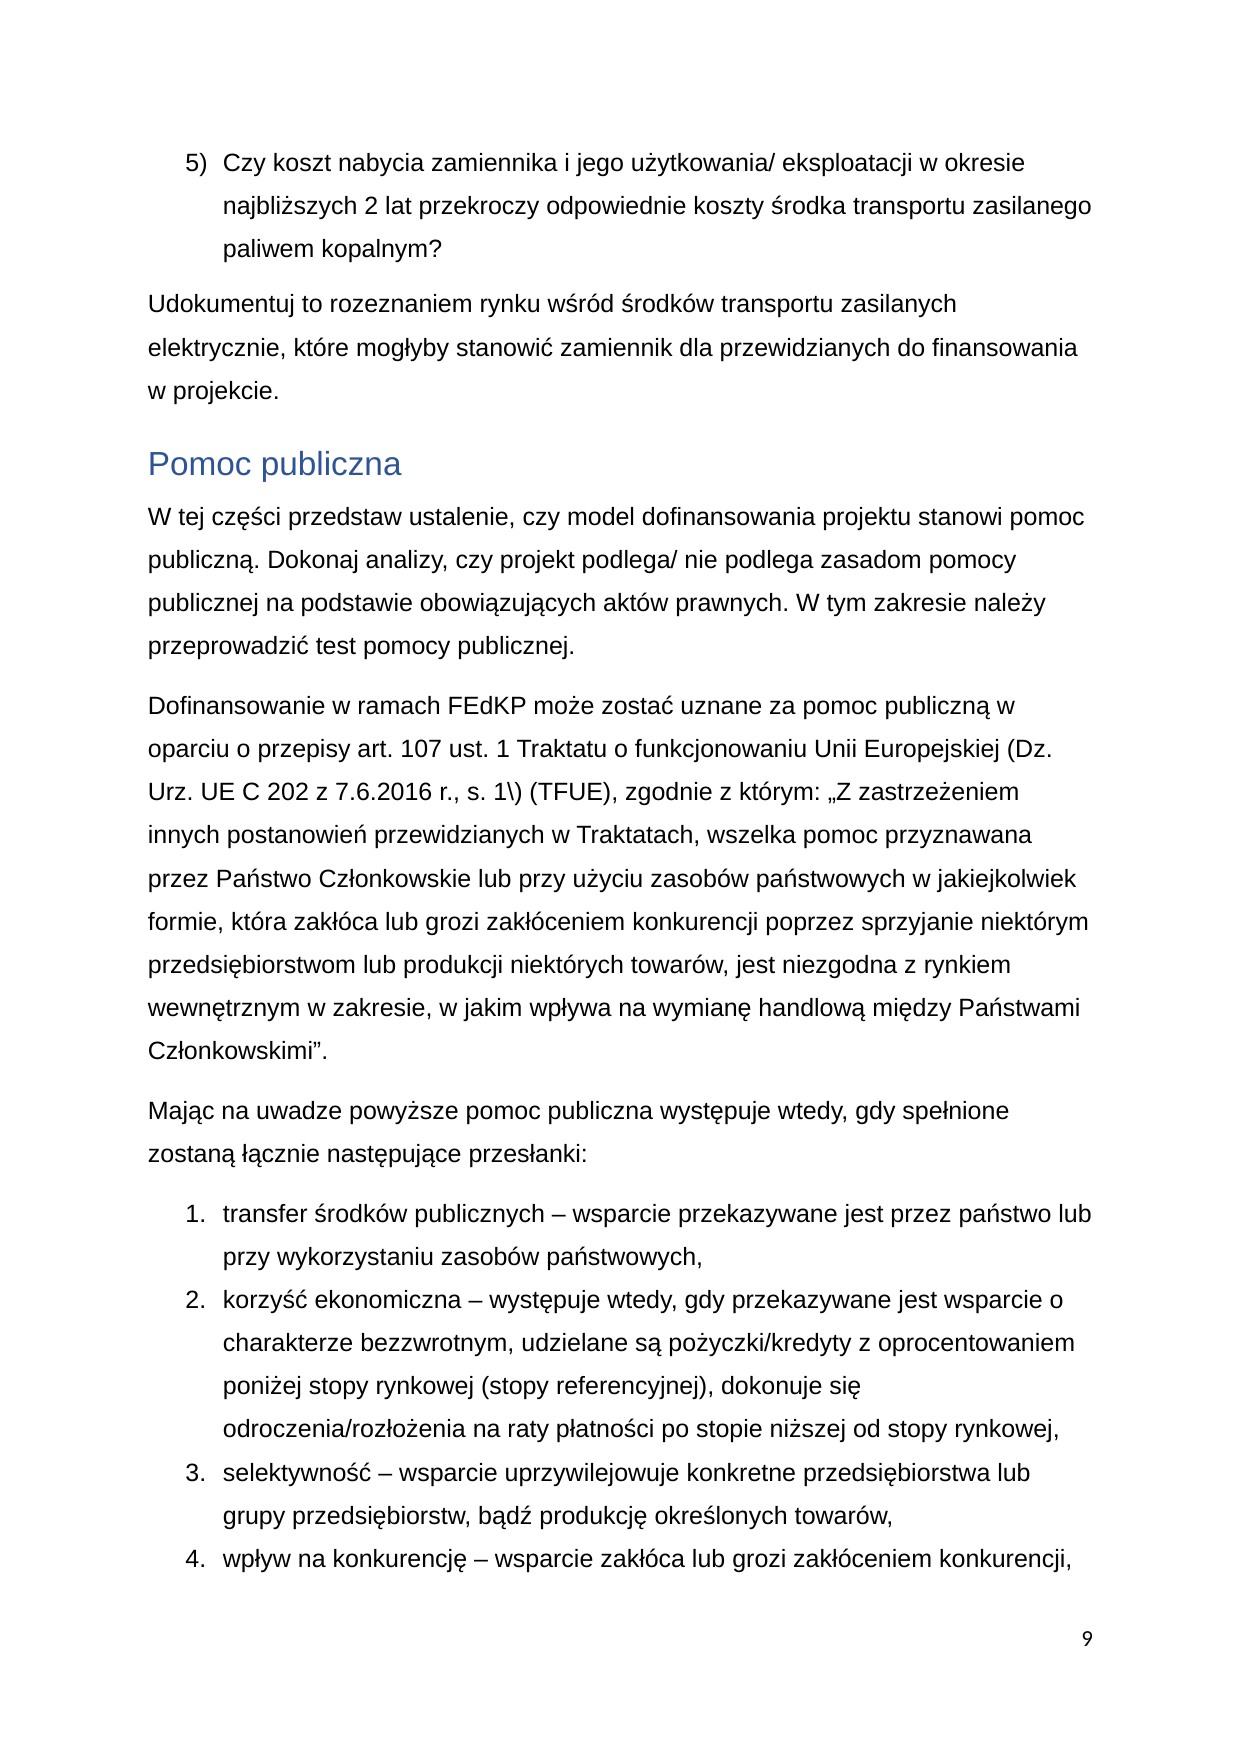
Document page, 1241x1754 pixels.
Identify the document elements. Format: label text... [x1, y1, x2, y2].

list korzyść ekonomiczna – występuje wtedy, gdy przekazywane jest wsparcie o charakterze bezzwrotnym, udzielane są pożyczki/kredyty z oprocentowaniem poniżej stopy rynkowej (stopy referencyjnej), dokonuje się odroczenia/rozłożenia na raty płatności po stopie niższej od stopy rynkowej, [185, 1285, 1093, 1443]
subtitle Pomoc publiczna [148, 444, 1093, 482]
text Udokumentuj to rozeznaniem rynku wśród środków transportu zasilanych elektrycznie, które mogłyby stanowić zamiennik dla przewidzianych do finansowania w projekcie. [148, 289, 1093, 404]
list transfer środków publicznych – wsparcie przekazywane jest przez państwo lub przy wykorzystaniu zasobów państwowych, [185, 1199, 1093, 1271]
text W tej części przedstaw ustalenie, czy model dofinansowania projektu stanowi pomoc publiczną. Dokonaj analizy, czy projekt podlega/ nie podlega zasadom pomocy publicznej na podstawie obowiązujących aktów prawnych. W tym zakresie należy przeprowadzić test pomocy publicznej. [148, 502, 1093, 660]
list selektywność – wsparcie uprzywilejowuje konkretne przedsiębiorstwa lub grupy przedsiębiorstw, bądź produkcję określonych towarów, [185, 1458, 1093, 1529]
list wpływ na konkurencję – wsparcie zakłóca lub grozi zakłóceniem konkurencji, [185, 1544, 1093, 1573]
text Dofinansowanie w ramach FEdKP może zostać uznane za pomoc publiczną w oparciu o przepisy art. 107 ust. 1 Traktatu o funkcjonowaniu Unii Europejskiej (Dz. Urz. UE C 202 z 7.6.2016 r., s. 1\) (TFUE), zgodnie z którym: „Z zastrzeżeniem innych postanowień przewidzianych w Traktatach, wszelka pomoc przyznawana przez Państwo Członkowskie lub przy użyciu zasobów państwowych w jakiejkolwiek formie, która zakłóca lub grozi zakłóceniem konkurencji poprzez sprzyjanie niektórym przedsiębiorstwom lub produkcji niektórych towarów, jest niezgodna z rynkiem wewnętrznym w zakresie, w jakim wpływa na wymianę handlową między Państwami Członkowskimi”. [148, 691, 1093, 1065]
list Czy koszt nabycia zamiennika i jego użytkowania/ eksploatacji w okresie najbliższych 2 lat przekroczy odpowiednie koszty środka transportu zasilanego paliwem kopalnym? [185, 148, 1093, 263]
text Mając na uwadze powyższe pomoc publiczna występuje wtedy, gdy spełnione zostaną łącznie następujące przesłanki: [148, 1096, 1093, 1168]
